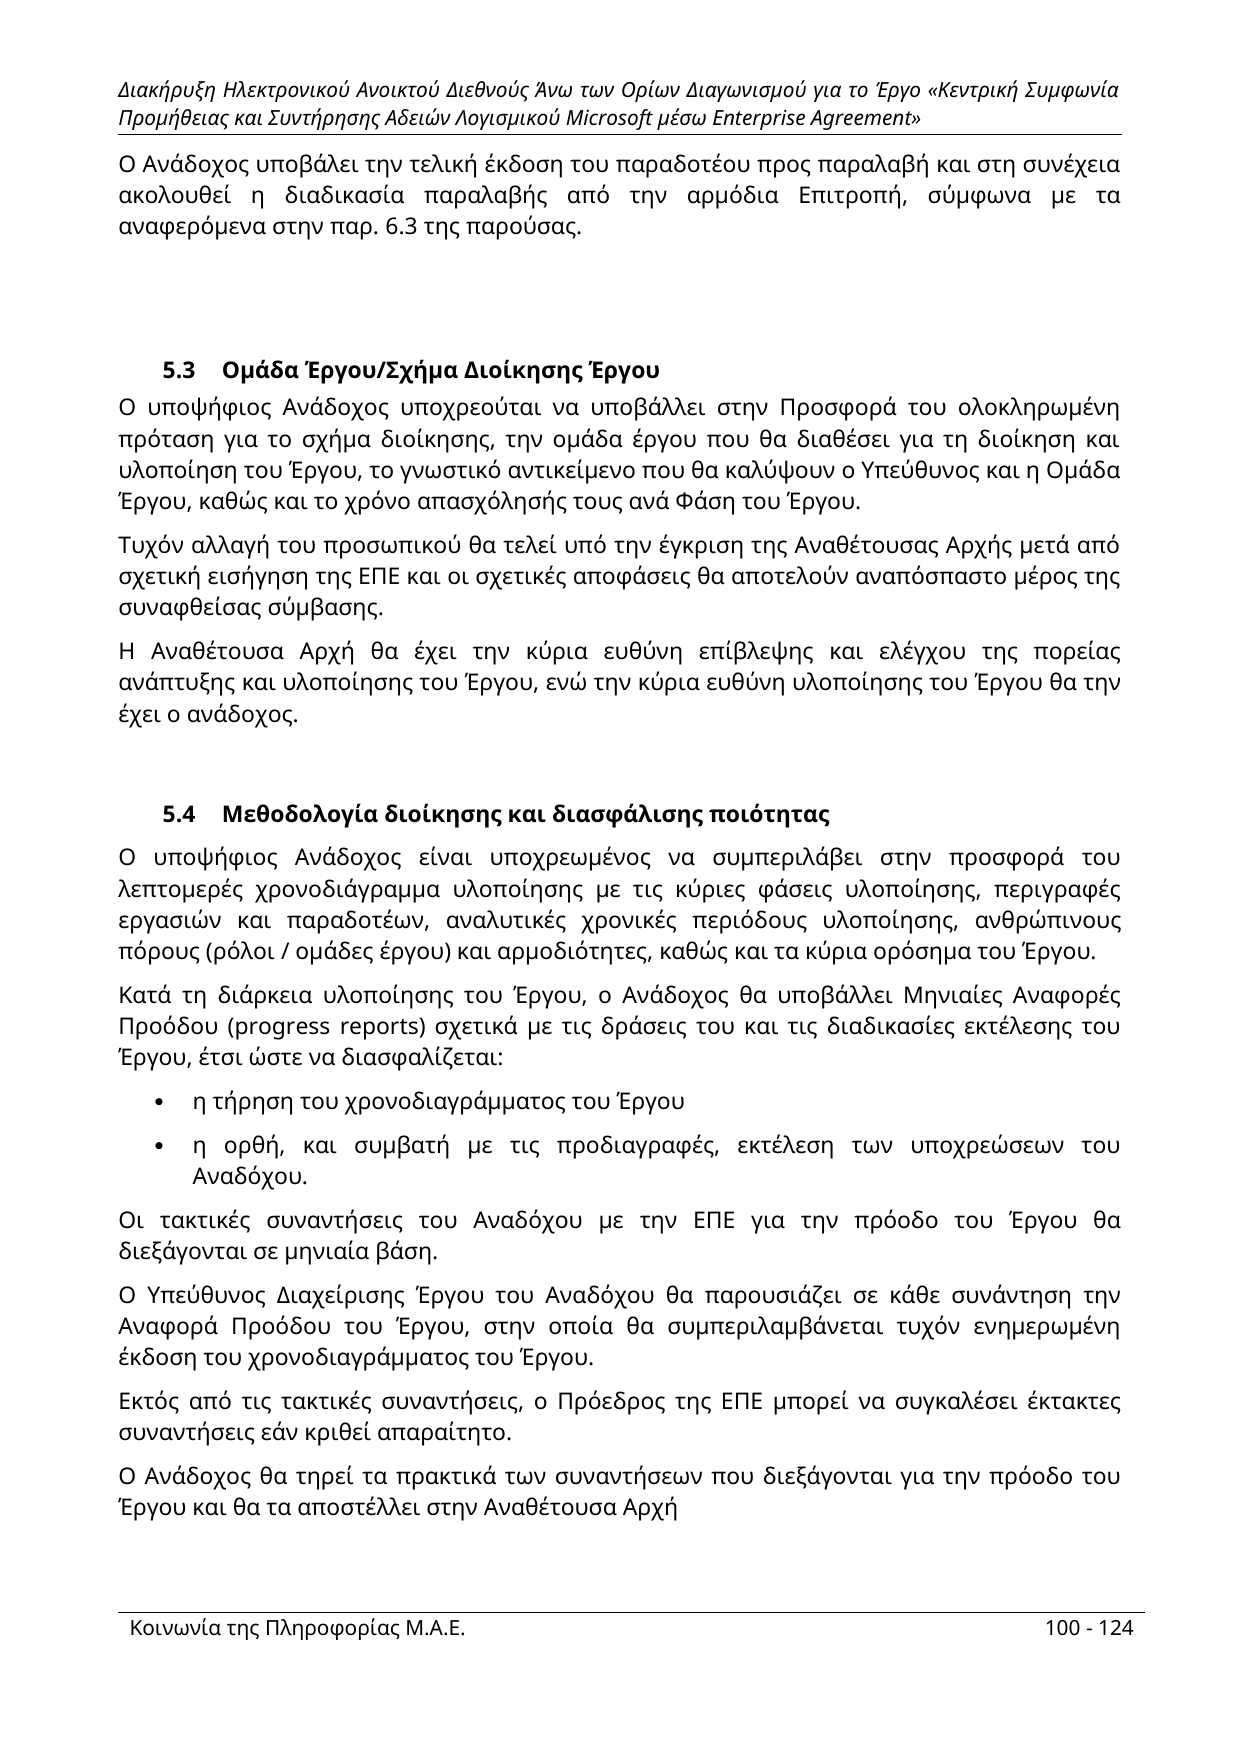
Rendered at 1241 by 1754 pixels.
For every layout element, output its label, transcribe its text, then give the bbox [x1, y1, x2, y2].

text Ο υποψήφιος Ανάδοχος είναι υποχρεωμένος να συμπεριλάβει στην προσφορά του λεπτομερές χρονοδιάγραμμα υλοποίησης με τις κύριες φάσεις υλοποίησης, περιγραφές εργασιών και παραδοτέων, αναλυτικές χρονικές περιόδους υλοποίησης, ανθρώπινους πόρους (ρόλοι / ομάδες έργου) και αρμοδιότητες, καθώς και τα κύρια ορόσημα του Έργου. [118, 841, 1122, 966]
text Τυχόν αλλαγή του προσωπικού θα τελεί υπό την έγκριση της Αναθέτουσας Αρχής μετά από σχετική εισήγηση της ΕΠΕ και οι σχετικές αποφάσεις θα αποτελούν αναπόσπαστο μέρος της συναφθείσας σύμβασης. [118, 529, 1122, 622]
text Οι τακτικές συναντήσεις του Αναδόχου με την ΕΠΕ για την πρόοδο του Έργου θα διεξάγονται σε μηνιαία βάση. [118, 1204, 1122, 1266]
text Κατά τη διάρκεια υλοποίησης του Έργου, ο Ανάδοχος θα υποβάλλει Μηνιαίες Αναφορές Προόδου (progress reports) σχετικά με τις δράσεις του και τις διαδικασίες εκτέλεσης του Έργου, έτσι ώστε να διασφαλίζεται: [118, 979, 1122, 1072]
text Εκτός από τις τακτικές συναντήσεις, ο Πρόεδρος της ΕΠΕ μπορεί να συγκαλέσει έκτακτες συναντήσεις εάν κριθεί απαραίτητο. [118, 1385, 1122, 1447]
text Ο υποψήφιος Ανάδοχος υποχρεούται να υποβάλλει στην Προσφορά του ολοκληρωμένη πρόταση για το σχήμα διοίκησης, την ομάδα έργου που θα διαθέσει για τη διοίκηση και υλοποίηση του Έργου, το γνωστικό αντικείμενο που θα καλύψουν ο Υπεύθυνος και η Ομάδα Έργου, καθώς και το χρόνο απασχόλησής τους ανά Φάση του Έργου. [118, 391, 1122, 516]
text Ο Ανάδοχος υποβάλει την τελική έκδοση του παραδοτέου προς παραλαβή και στη συνέχεια ακολουθεί η διαδικασία παραλαβής από την αρμόδια Επιτροπή, σύμφωνα με τα αναφερόμενα στην παρ. ‎‎6.3 της παρούσας. [118, 147, 1122, 241]
list η ορθή, και συμβατή με τις προδιαγραφές, εκτέλεση των υποχρεώσεων του Αναδόχου. [155, 1129, 1122, 1191]
list η τήρηση του χρονοδιαγράμματος του Έργου [155, 1085, 1122, 1116]
text Ο Υπεύθυνος Διαχείρισης Έργου του Αναδόχου θα παρουσιάζει σε κάθε συνάντηση την Αναφορά Προόδου του Έργου, στην οποία θα συμπεριλαμβάνεται τυχόν ενημερωμένη έκδοση του χρονοδιαγράμματος του Έργου. [118, 1279, 1122, 1372]
subtitle Ομάδα Έργου/Σχήμα Διοίκησης Έργου [162, 354, 1122, 385]
text Η Αναθέτουσα Αρχή θα έχει την κύρια ευθύνη επίβλεψης και ελέγχου της πορείας ανάπτυξης και υλοποίησης του Έργου, ενώ την κύρια ευθύνη υλοποίησης του Έργου θα την έχει ο ανάδοχος. [118, 635, 1122, 729]
text Ο Ανάδοχος θα τηρεί τα πρακτικά των συναντήσεων που διεξάγονται για την πρόοδο του Έργου και θα τα αποστέλλει στην Αναθέτουσα Αρχή [118, 1460, 1122, 1522]
subtitle Μεθοδολογία διοίκησης και διασφάλισης ποιότητας [162, 797, 1122, 829]
